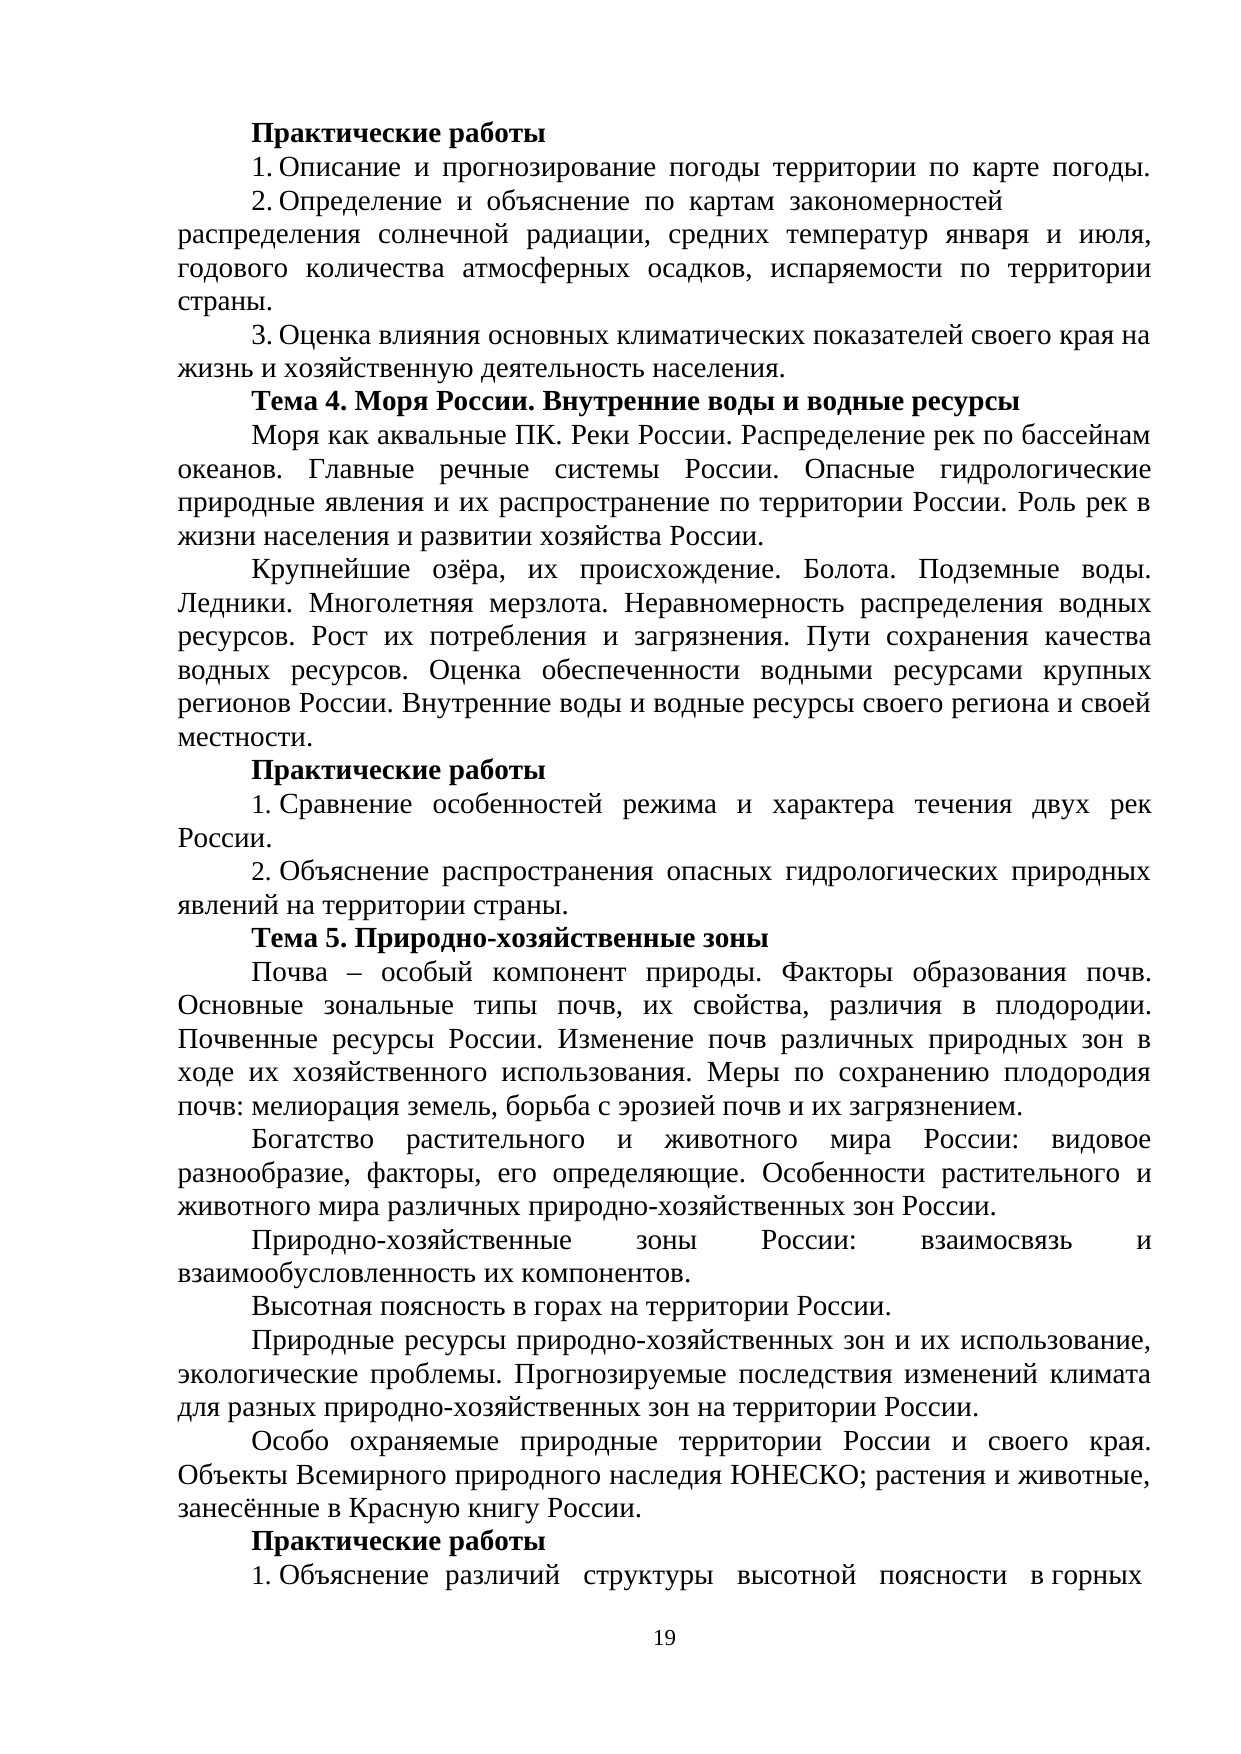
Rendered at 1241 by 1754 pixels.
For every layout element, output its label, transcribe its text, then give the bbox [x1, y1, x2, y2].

subtitle Практические работы [251, 753, 1163, 786]
text 3. Оценка влияния основных климатических показателей своего края на жизнь и хозяйственную деятельность населения. [177, 317, 1151, 384]
list Объяснение распространения опасных гидрологических природных явлений на территории страны. [177, 853, 1151, 920]
subtitle Практические работы [251, 1524, 1163, 1557]
text Природно-хозяйственные зоны России: взаимосвязь и взаимообусловленность их компонентов. [177, 1222, 1152, 1289]
text Природные ресурсы природно-хозяйственных зон и их использование, экологические проблемы. Прогнозируемые последствия изменений климата для разных природно-хозяйственных зон на территории России. [177, 1322, 1152, 1423]
subtitle Практические работы [251, 116, 1163, 149]
list Сравнение особенностей режима и характера течения двух рек России. [177, 786, 1151, 853]
text распределения солнечной радиации, средних температур января и июля, годового количества атмосферных осадков, испаряемости по территории страны. [177, 216, 1151, 317]
text Особо охраняемые природные территории России и своего края. Объекты Всемирного природного наследия ЮНЕСКО; растения и животные, занесённые в Красную книгу России. [177, 1423, 1152, 1524]
subtitle Тема 5. Природно-хозяйственные зоны [251, 920, 1163, 954]
text Высотная поясность в горах на территории России. [251, 1289, 1163, 1322]
list Объяснение различий структуры высотной поясности в горных [251, 1557, 1163, 1591]
text Крупнейшие озёра, их происхождение. Болота. Подземные воды. Ледники. Многолетняя мерзлота. Неравномерность распределения водных ресурсов. Рост их потребления и загрязнения. Пути сохранения качества водных ресурсов. Оценка обеспеченности водными ресурсами крупных регионов России. Внутренние воды и водные ресурсы своего региона и своей местности. [177, 551, 1152, 753]
text 1. Описание и прогнозирование погоды территории по карте погоды. 2. Определение и объяснение по картам закономерностей [251, 149, 1151, 216]
text Почва – особый компонент природы. Факторы образования почв. Основные зональные типы почв, их свойства, различия в плодородии. Почвенные ресурсы России. Изменение почв различных природных зон в ходе их хозяйственного использования. Меры по сохранению плодородия почв: мелиорация земель, борьба с эрозией почв и их загрязнением. [177, 954, 1152, 1121]
text Богатство растительного и животного мира России: видовое разнообразие, факторы, его определяющие. Особенности растительного и животного мира различных природно-хозяйственных зон России. [177, 1121, 1151, 1222]
subtitle Тема 4. Моря России. Внутренние воды и водные ресурсы [251, 384, 1163, 417]
text Моря как аквальные ПК. Реки России. Распределение рек по бассейнам океанов. Главные речные системы России. Опасные гидрологические природные явления и их распространение по территории России. Роль рек в жизни населения и развитии хозяйства России. [177, 417, 1152, 551]
